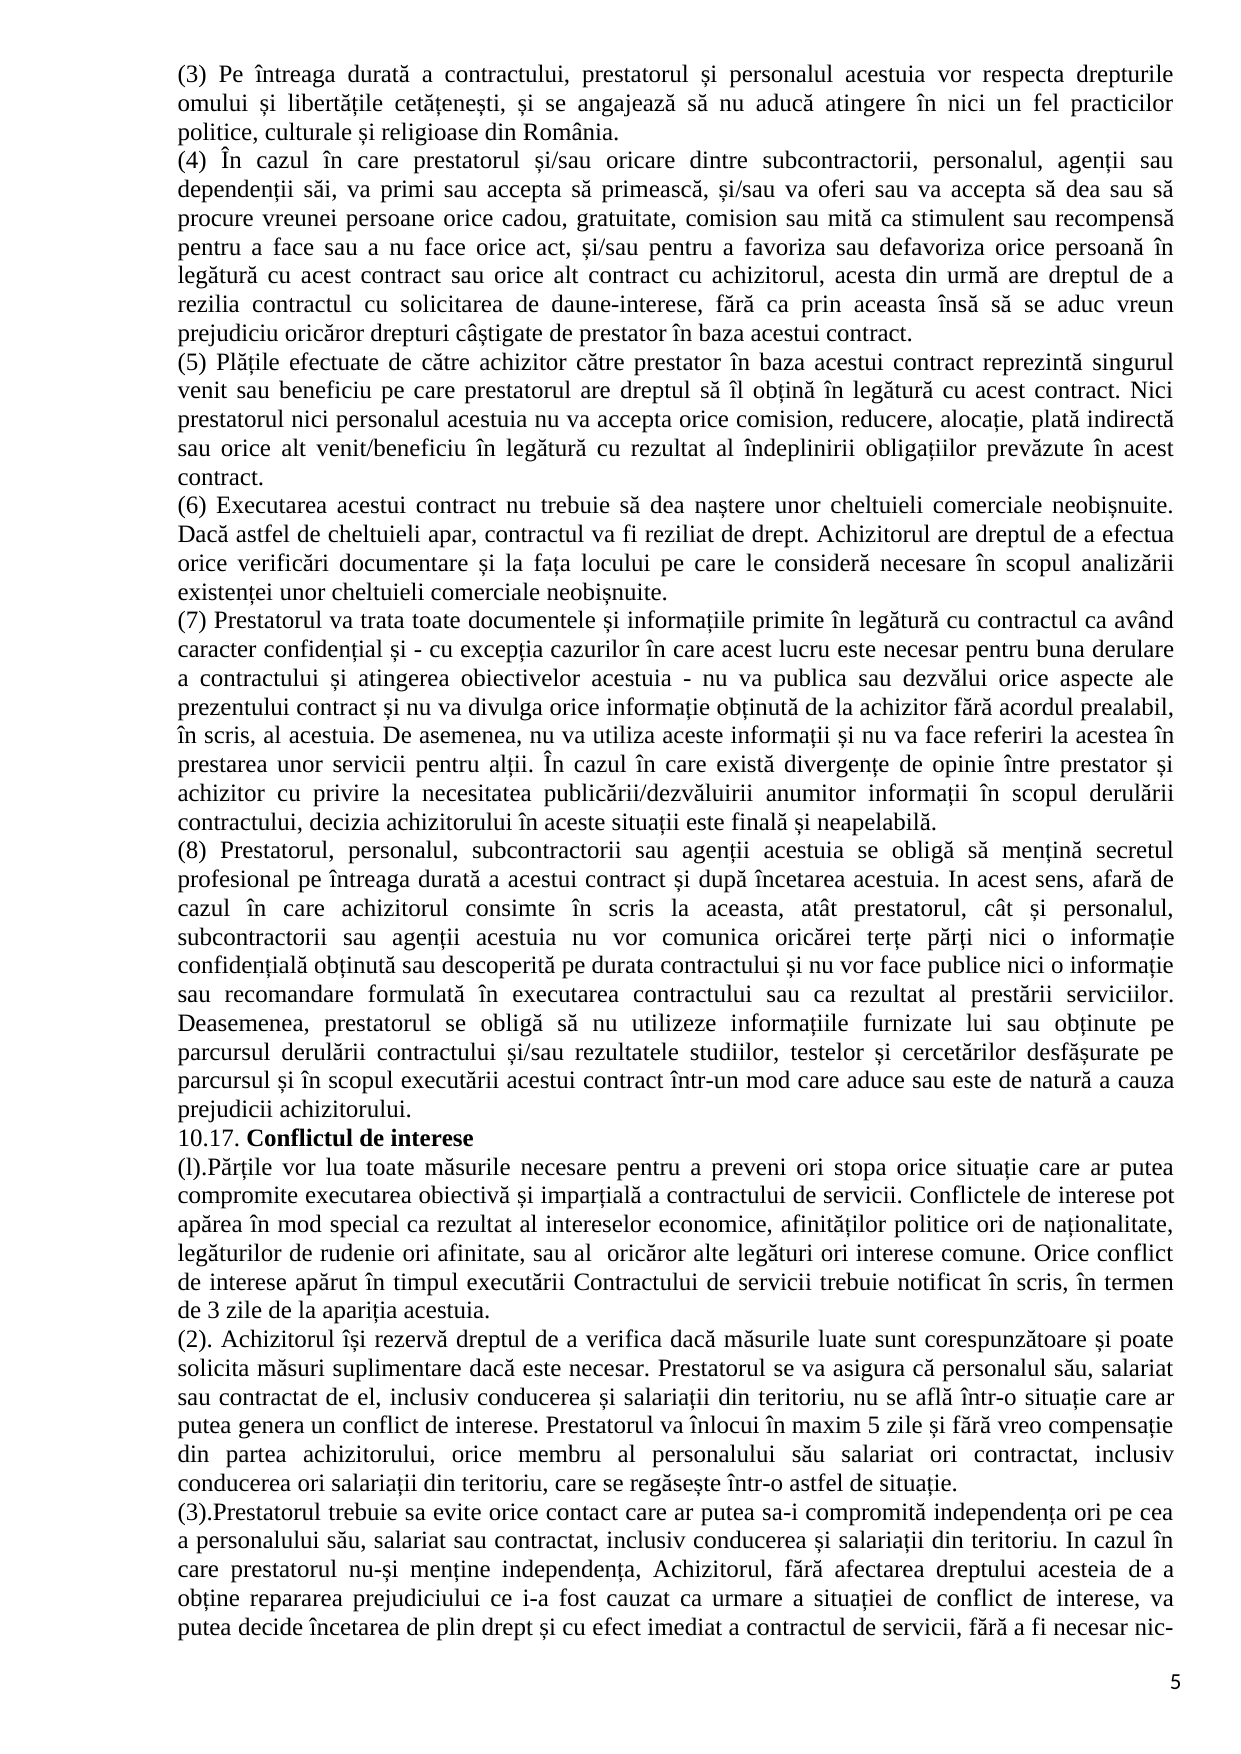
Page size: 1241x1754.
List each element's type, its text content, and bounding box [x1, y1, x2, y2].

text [177, 1497, 1175, 1640]
text (7) Prestatorul va trata toate documentele și informațiile primite în legătură cu contractul ca având caracter confidențial și - cu excepția cazurilor în care acest lucru este necesar pentru buna derulare a contractului și atingerea obiectivelor acestuia - nu va publica sau dezvălui orice aspecte ale prezentului contract și nu va divulga orice informație obținută de la achizitor fără acordul prealabil, în scris, al acestuia. De asemenea, nu va utiliza aceste informații și nu va face referiri la acestea în prestarea unor servicii pentru alții. În cazul în care există divergențe de opinie între prestator și achizitor cu privire la necesitatea publicării/dezvăluirii anumitor informații în scopul derulării contractului, decizia achizitorului în aceste situații este finală și neapelabilă. [177, 605, 1175, 835]
text (5) Plățile efectuate de către achizitor către prestator în baza acestui contract reprezintă singurul venit sau beneficiu pe care prestatorul are dreptul să îl obțină în legătură cu acest contract. Nici prestatorul nici personalul acestuia nu va accepta orice comision, reducere, alocație, plată indirectă sau orice alt venit/beneficiu în legătură cu rezultat al îndeplinirii obligațiilor prevăzute în acest contract. [177, 347, 1175, 490]
text (3) Pe întreaga durată a contractului, prestatorul și personalul acestuia vor respecta drepturile omului și libertățile cetățenești, și se angajează să nu aducă atingere în nici un fel practicilor politice, culturale și religioase din România. [177, 59, 1175, 145]
text 10.17. Conflictul de interese [177, 1123, 1175, 1152]
text (8) Prestatorul, personalul, subcontractorii sau agenții acestuia se obligă să mențină secretul profesional pe întreaga durată a acestui contract și după încetarea acestuia. In acest sens, afară de cazul în care achizitorul consimte în scris la aceasta, atât prestatorul, cât și personalul, subcontractorii sau agenții acestuia nu vor comunica oricărei terțe părți nici o informație confidențială obținută sau descoperită pe durata contractului și nu vor face publice nici o informație sau recomandare formulată în executarea contractului sau ca rezultat al prestării serviciilor. Deasemenea, prestatorul se obligă să nu utilizeze informațiile furnizate lui sau obținute pe parcursul derulării contractului și/sau rezultatele studiilor, testelor și cercetărilor desfășurate pe parcursul și în scopul executării acestui contract într-un mod care aduce sau este de natură a cauza prejudicii achizitorului. [177, 835, 1175, 1123]
text (2). Achizitorul își rezervă dreptul de a verifica dacă măsurile luate sunt corespunzătoare și poate solicita măsuri suplimentare dacă este necesar. Prestatorul se va asigura că personalul său, salariat sau contractat de el, inclusiv conducerea și salariații din teritoriu, nu se află într-o situație care ar putea genera un conflict de interese. Prestatorul va înlocui în maxim 5 zile și fără vreo compensație din partea achizitorului, orice membru al personalului său salariat ori contractat, inclusiv conducerea ori salariații din teritoriu, care se regăsește într-o astfel de situație. [177, 1324, 1175, 1497]
text (4) În cazul în care prestatorul și/sau oricare dintre subcontractorii, personalul, agenții sau dependenții săi, va primi sau accepta să primească, și/sau va oferi sau va accepta să dea sau să procure vreunei persoane orice cadou, gratuitate, comision sau mită ca stimulent sau recompensă pentru a face sau a nu face orice act, și/sau pentru a favoriza sau defavoriza orice persoană în legătură cu acest contract sau orice alt contract cu achizitorul, acesta din urmă are dreptul de a rezilia contractul cu solicitarea de daune-interese, fără ca prin aceasta însă să se aduc vreun prejudiciu oricăror drepturi câștigate de prestator în baza acestui contract. [177, 145, 1175, 347]
text (6) Executarea acestui contract nu trebuie să dea naștere unor cheltuieli comerciale neobișnuite. Dacă astfel de cheltuieli apar, contractul va fi reziliat de drept. Achizitorul are dreptul de a efectua orice verificări documentare și la fața locului pe care le consideră necesare în scopul analizării existenței unor cheltuieli comerciale neobișnuite. [177, 490, 1175, 605]
text (l).Părțile vor lua toate măsurile necesare pentru a preveni ori stopa orice situație care ar putea compromite executarea obiectivă și imparțială a contractului de servicii. Conflictele de interese pot apărea în mod special ca rezultat al intereselor economice, afinităților politice ori de naționalitate, legăturilor de rudenie ori afinitate, sau al oricăror alte legături ori interese comune. Orice conflict de interese apărut în timpul executării Contractului de servicii trebuie notificat în scris, în termen de 3 zile de la apariția acestuia. [177, 1152, 1175, 1324]
